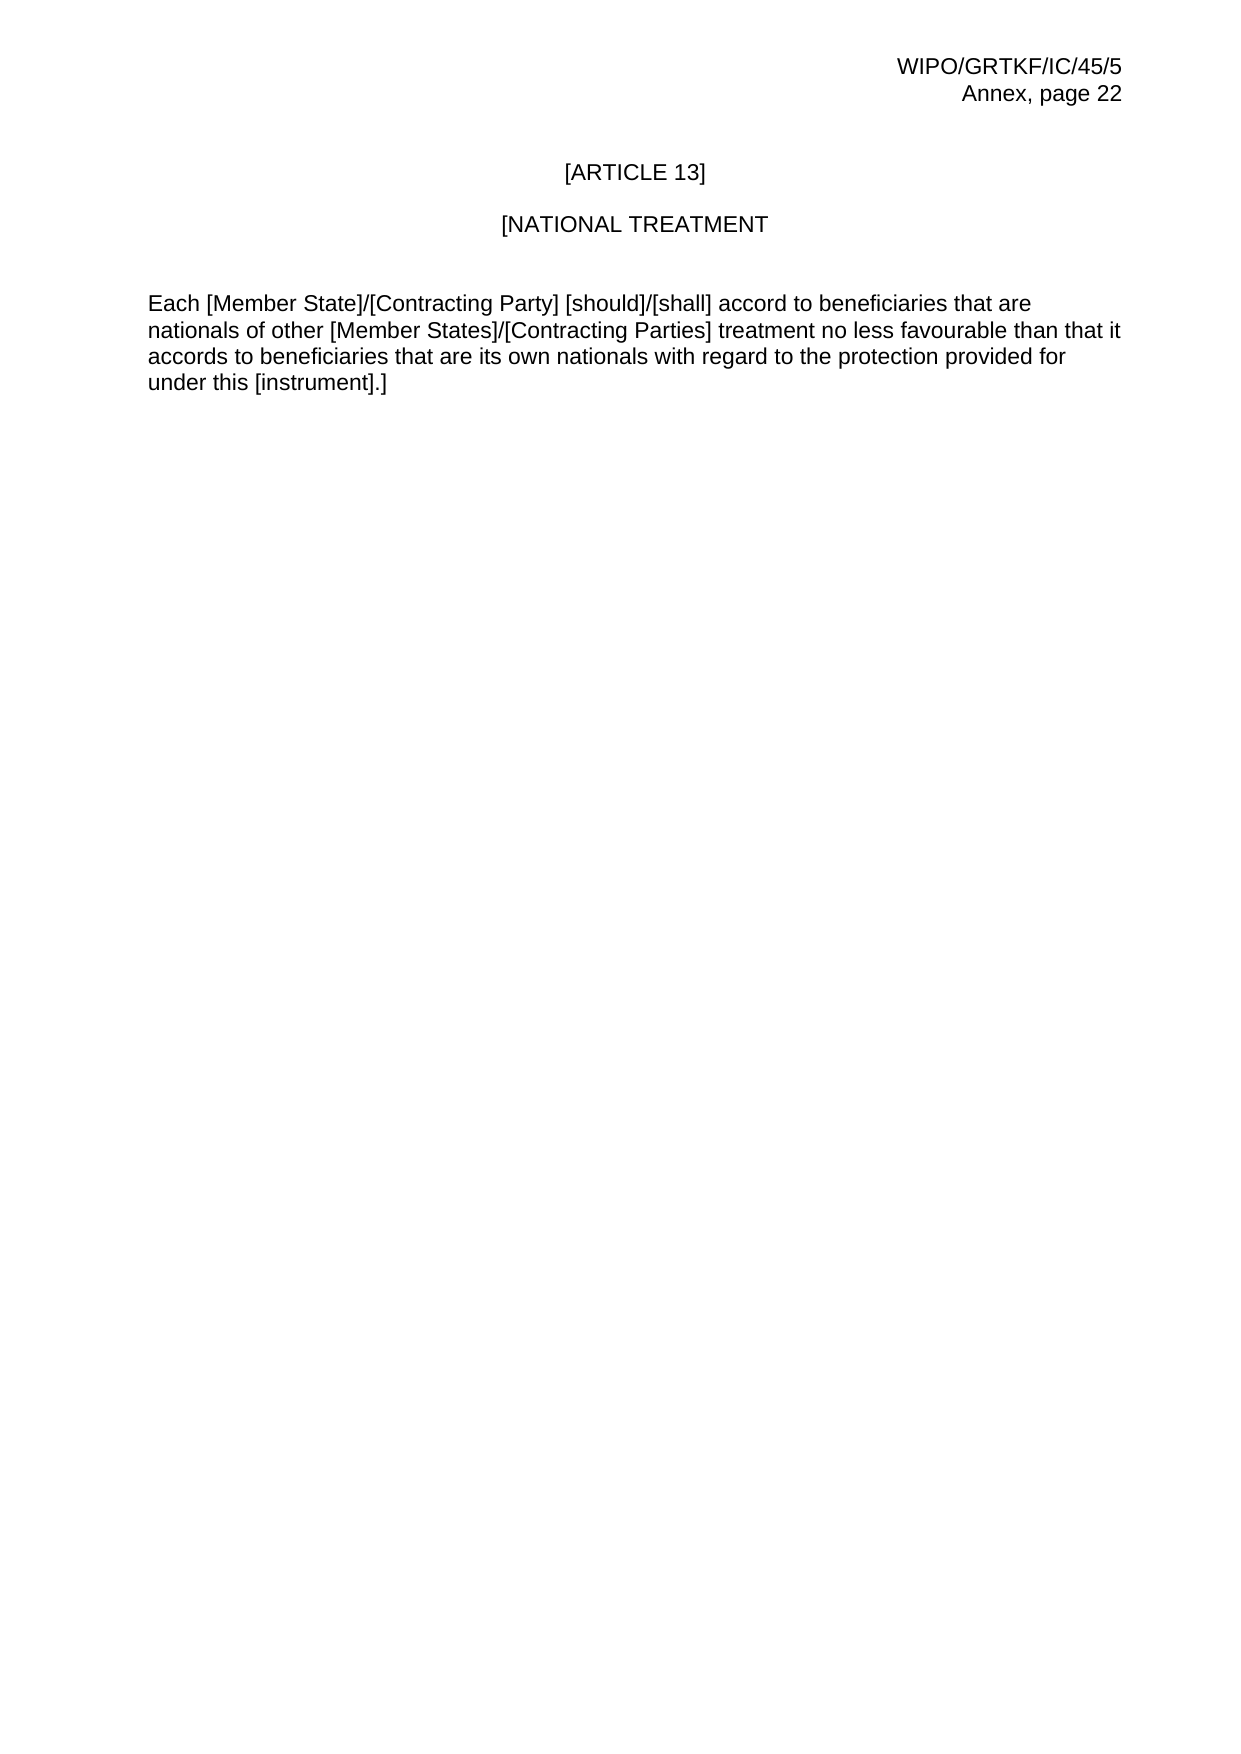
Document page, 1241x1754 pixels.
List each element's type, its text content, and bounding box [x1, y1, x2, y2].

text [NATIONAL TREATMENT [148, 211, 1122, 238]
text [ARTICLE 13] [148, 158, 1122, 185]
text Each [Member State]/[Contracting Party] [should]/[shall] accord to beneficiaries that are nationals of other [Member States]/[Contracting Parties] treatment no less favourable than that it accords to beneficiaries that are its own nationals with regard to the protection provided for under this [instrument].] [148, 290, 1122, 396]
